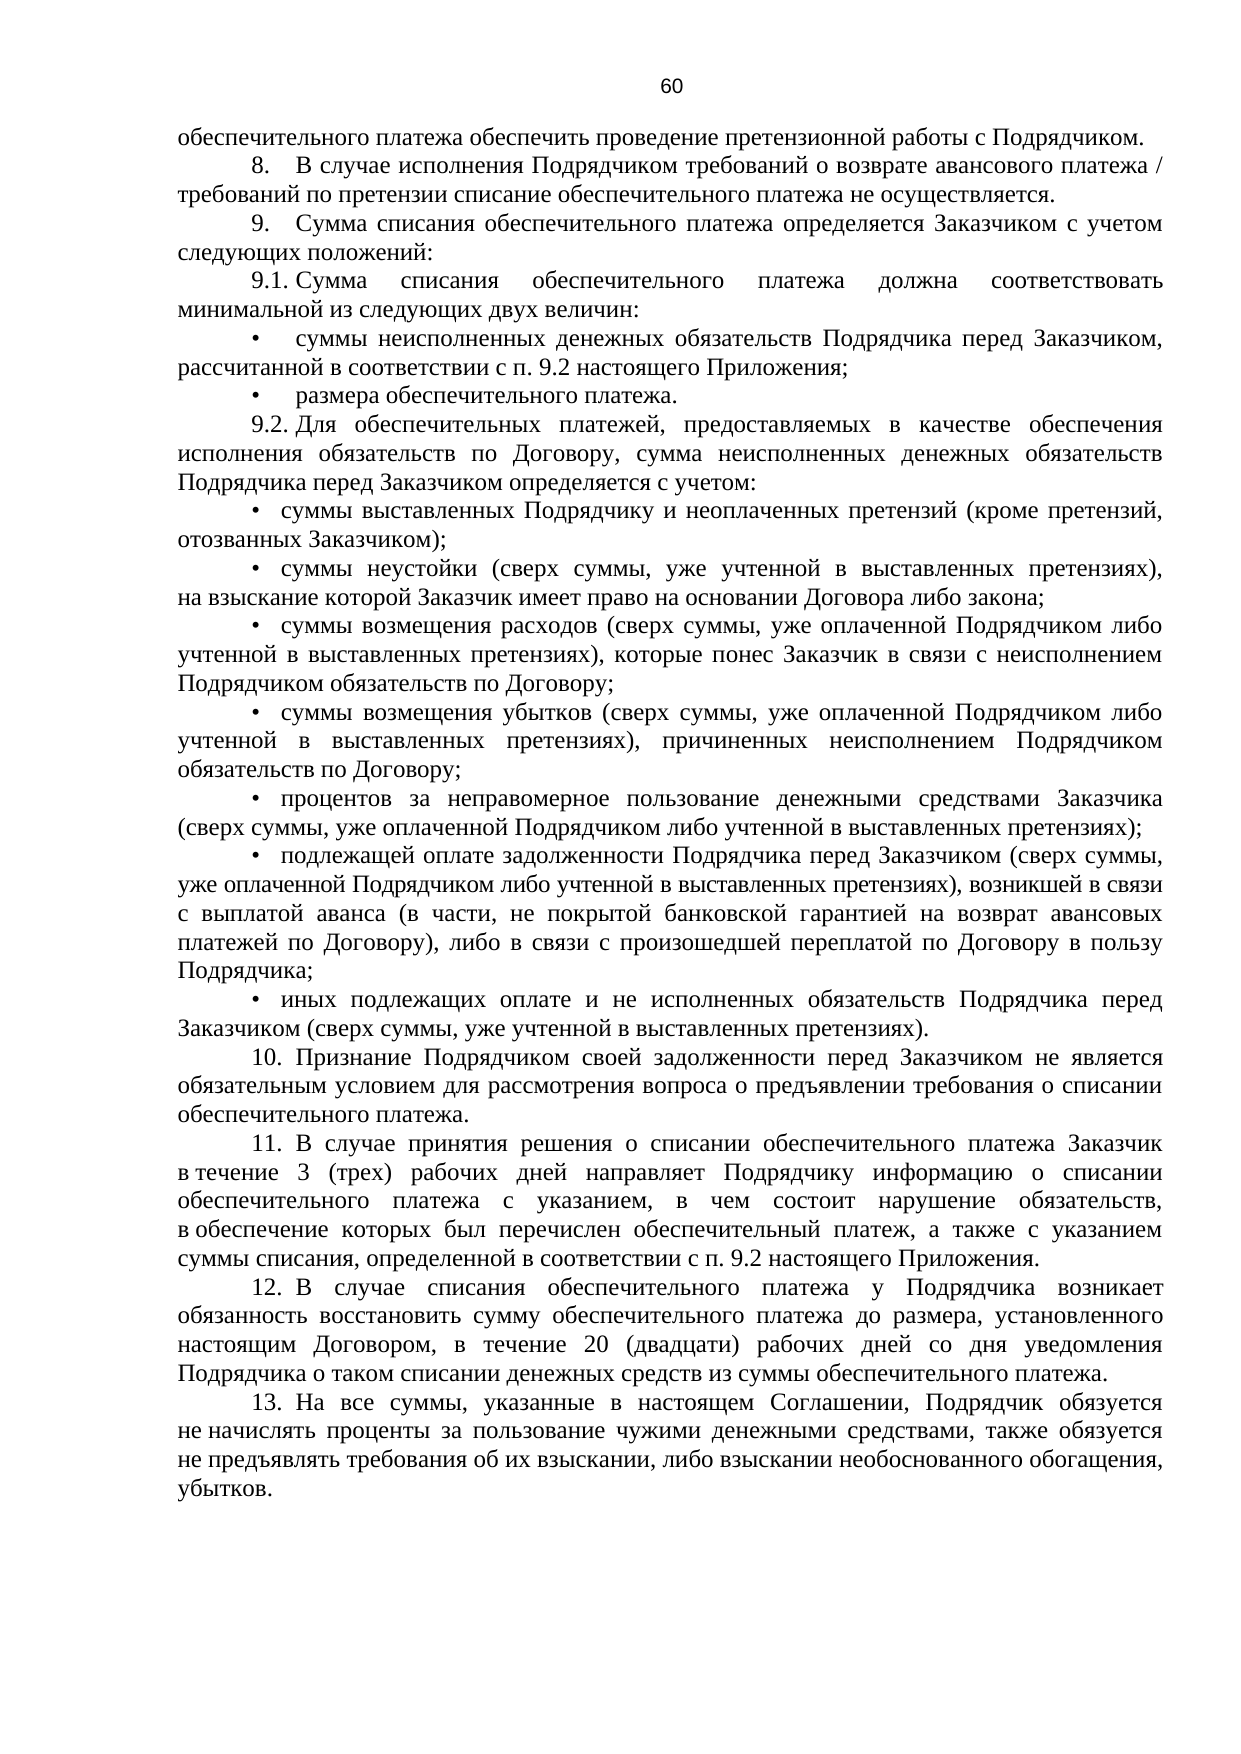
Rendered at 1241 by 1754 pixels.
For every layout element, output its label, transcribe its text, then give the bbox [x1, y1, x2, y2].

text • суммы возмещения расходов (сверх суммы, уже оплаченной Подрядчиком либо учтенной в выставленных претензиях), которые понес Заказчик в связи с неисполнением Подрядчиком обязательств по Договору; [177, 611, 1164, 697]
text • иных подлежащих оплате и не исполненных обязательств Подрядчика перед Заказчиком (сверх суммы, уже учтенной в выставленных претензиях). [177, 984, 1164, 1042]
text 12. В случае списания обеспечительного платежа у Подрядчика возникает обязанность восстановить сумму обеспечительного платежа до размера, установленного настоящим Договором, в течение 20 (двадцати) рабочих дней со дня уведомления Подрядчика о таком списании денежных средств из суммы обеспечительного платежа. [177, 1272, 1164, 1387]
text • подлежащей оплате задолженности Подрядчика перед Заказчиком (сверх суммы, уже оплаченной Подрядчиком либо учтенной в выставленных претензиях), возникшей в связи с выплатой аванса (в части, не покрытой банковской гарантией на возврат авансовых платежей по Договору), либо в связи с произошедшей переплатой по Договору в пользу Подрядчика; [177, 841, 1164, 984]
text 10. Признание Подрядчиком своей задолженности перед Заказчиком не является обязательным условием для рассмотрения вопроса о предъявлении требования о списании обеспечительного платежа. [177, 1042, 1164, 1128]
text 9. Сумма списания обеспечительного платежа определяется Заказчиком с учетом следующих положений: [177, 208, 1164, 266]
text 11. В случае принятия решения о списании обеспечительного платежа Заказчик в течение 3 (трех) рабочих дней направляет Подрядчику информацию о списании обеспечительного платежа с указанием, в чем состоит нарушение обязательств, в обеспечение которых был перечислен обеспечительный платеж, а также с указанием суммы списания, определенной в соответствии с п. 9.2 настоящего Приложения. [177, 1128, 1164, 1272]
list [177, 122, 1164, 151]
text • размера обеспечительного платежа. [177, 381, 1164, 409]
text 8. В случае исполнения Подрядчиком требований о возврате авансового платежа / требований по претензии списание обеспечительного платежа не осуществляется. [177, 151, 1164, 208]
text • суммы неисполненных денежных обязательств Подрядчика перед Заказчиком, рассчитанной в соответствии с п. 9.2 настоящего Приложения; [177, 323, 1164, 381]
text 9.2. Для обеспечительных платежей, предоставляемых в качестве обеспечения исполнения обязательств по Договору, сумма неисполненных денежных обязательств Подрядчика перед Заказчиком определяется с учетом: [177, 409, 1164, 496]
text 9.1. Сумма списания обеспечительного платежа должна соответствовать минимальной из следующих двух величин: [177, 266, 1164, 323]
text 13. На все суммы, указанные в настоящем Соглашении, Подрядчик обязуется не начислять проценты за пользование чужими денежными средствами, также обязуется не предъявлять требования об их взыскании, либо взыскании необоснованного обогащения, убытков. [177, 1387, 1164, 1502]
text • процентов за неправомерное пользование денежными средствами Заказчика (сверх суммы, уже оплаченной Подрядчиком либо учтенной в выставленных претензиях); [177, 783, 1164, 841]
text • суммы выставленных Подрядчику и неоплаченных претензий (кроме претензий, отозванных Заказчиком); [177, 496, 1164, 553]
text • суммы неустойки (сверх суммы, уже учтенной в выставленных претензиях), на взыскание которой Заказчик имеет право на основании Договора либо закона; [177, 553, 1164, 611]
text • суммы возмещения убытков (сверх суммы, уже оплаченной Подрядчиком либо учтенной в выставленных претензиях), причиненных неисполнением Подрядчиком обязательств по Договору; [177, 697, 1164, 783]
